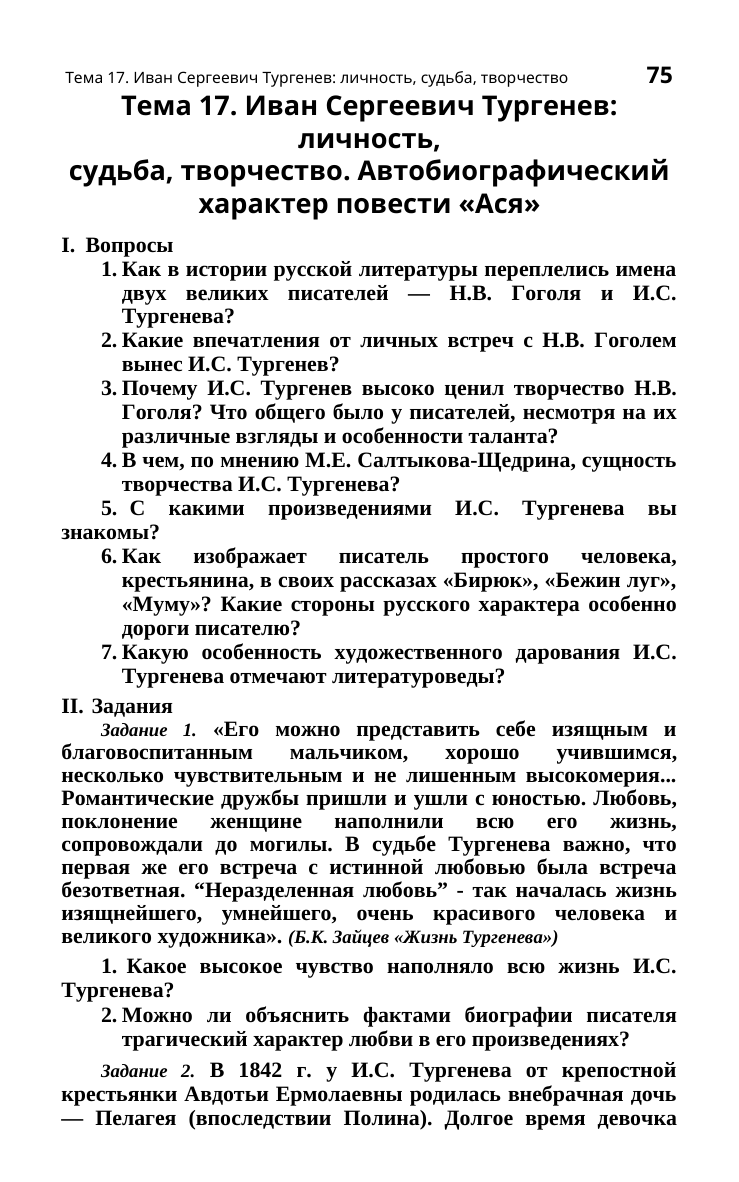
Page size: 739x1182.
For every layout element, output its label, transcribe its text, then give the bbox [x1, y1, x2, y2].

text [61, 1058, 677, 1130]
list Как изображает писатель простого человека, крестьянина, в своих рассказах «Бирюк», «Бежин луг», «Муму»? Какие стороны русского характера особенно дороги писателю? [101, 544, 677, 640]
list С какими произведениями И.С. Тургенева вы знакомы? [61, 496, 677, 544]
text Тема 17. Иван Сергеевич Тургенев: личность, судьба, творчество. Автобиографический характер повести «Ася» [61, 90, 677, 220]
list Как в истории русской литературы переплелись имена двух великих писателей — Н.В. Гоголя и И.С. Тургенева? [101, 257, 677, 329]
text Задание 1. «Его можно представить себе изящным и благовоспитанным мальчиком, хорошо учившимся, несколько чувствительным и не лишенным высокомерия... Романтические дружбы пришли и ушли с юностью. Любовь, поклонение женщине наполнили всю его жизнь, сопровождали до могилы. В судьбе Тургенева важно, что первая же его встреча с истинной любовью была встреча безответная. “Неразделенная любовь” - так началась жизнь изящнейшего, умнейшего, очень красивого человека и великого художника». (Б.К. Зайцев «Жизнь Тургенева») [61, 718, 677, 948]
list Задания [61, 695, 677, 718]
list В чем, по мнению М.Е. Салтыкова-Щедрина, сущность творчества И.С. Тургенева? [101, 448, 677, 496]
list Какую особенность художественного дарования И.С. Тургенева отмечают литературоведы? [101, 640, 677, 688]
list Какое высокое чувство наполняло всю жизнь И.С. Тургенева? [61, 953, 677, 1002]
list Почему И.С. Тургенев высоко ценил творчество Н.В. Гоголя? Что общего было у писателей, несмотря на их различные взгляды и особенности таланта? [101, 377, 677, 448]
list Какие впечатления от личных встреч с Н.В. Гоголем вынес И.С. Тургенев? [101, 329, 677, 377]
list Можно ли объяснить фактами биографии писателя трагический характер любви в его произведениях? [101, 1002, 677, 1051]
list Вопросы [61, 233, 677, 257]
